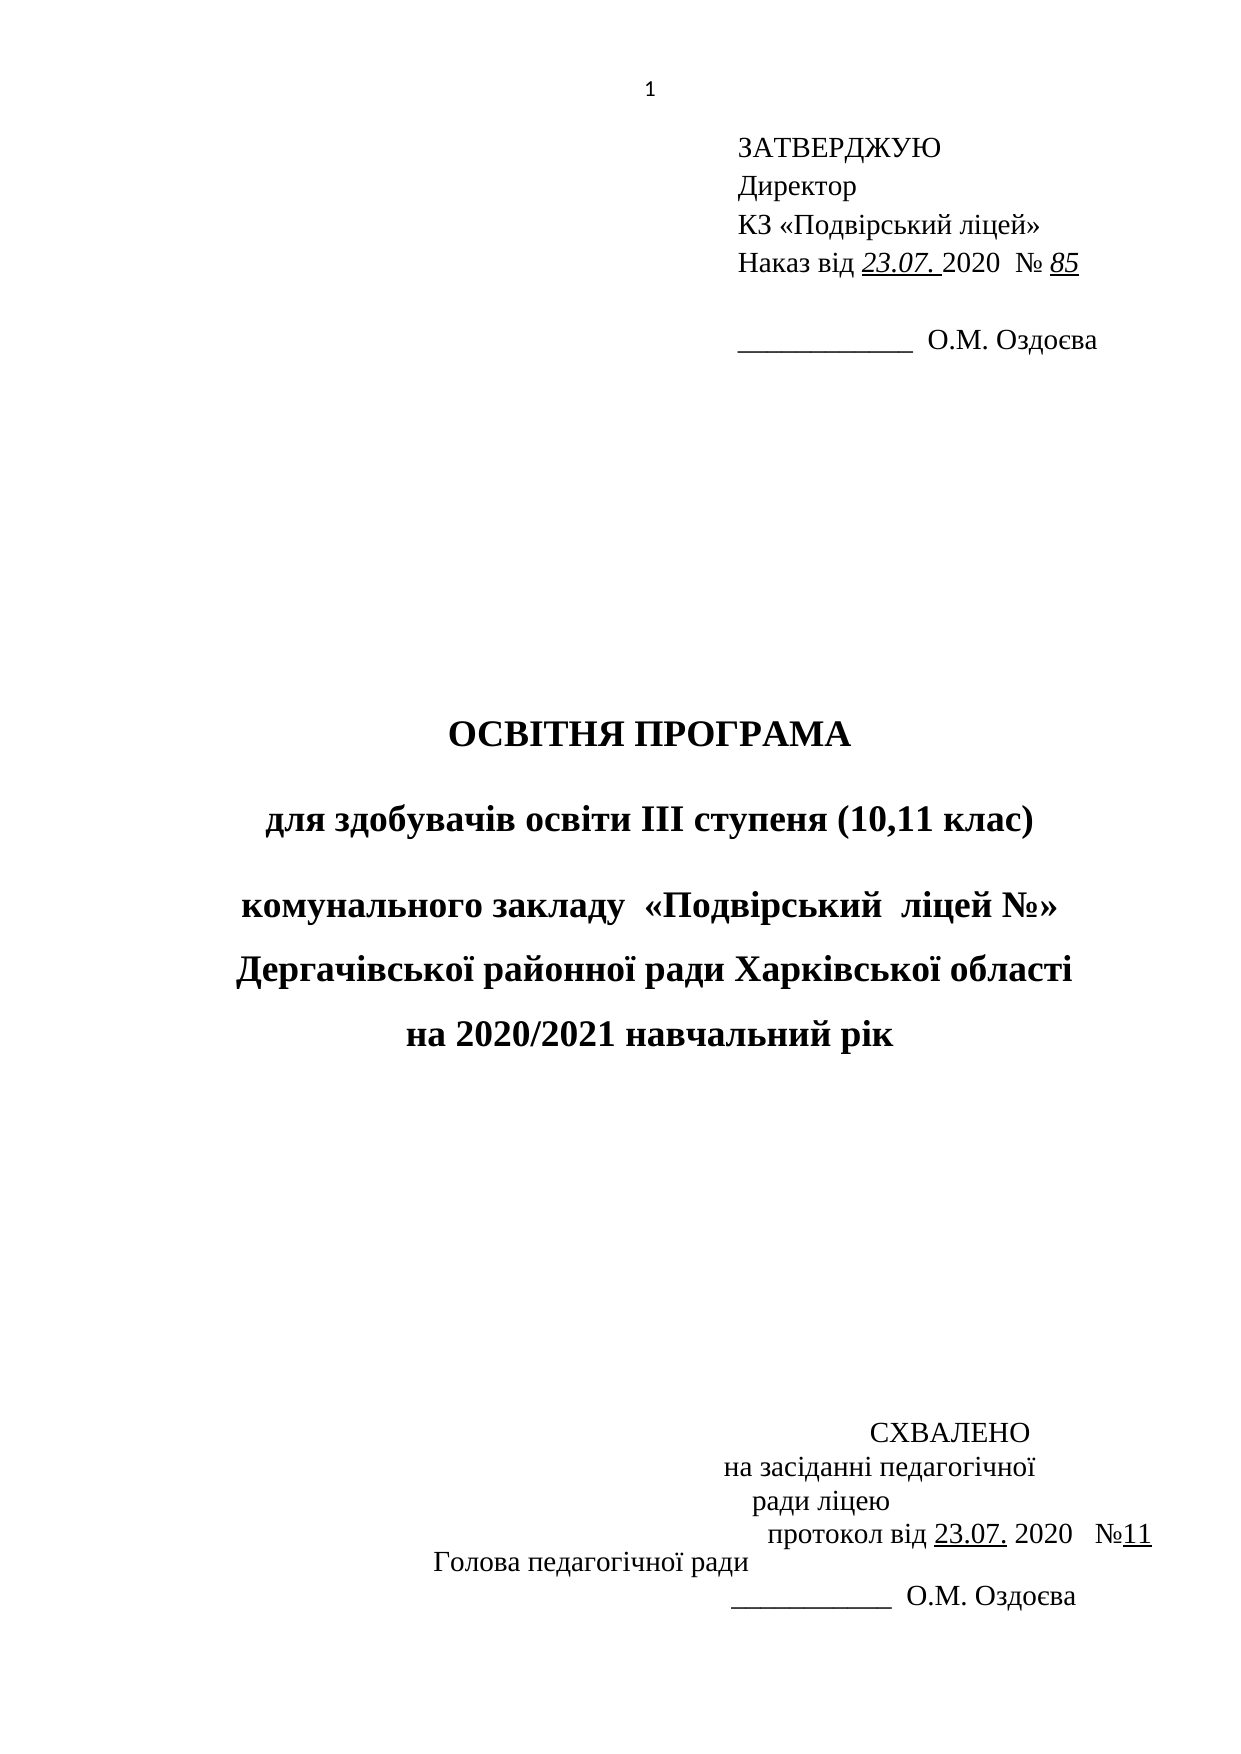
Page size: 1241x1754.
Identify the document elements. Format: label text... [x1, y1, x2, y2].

text Голова педагогічної ради [148, 1544, 1152, 1578]
subtitle Дергачівської районної ради Харківської області [148, 947, 1152, 990]
subtitle на 2020/2021 навчальний рік [148, 1011, 1152, 1054]
text Наказ від 23.07. 2020 № 85 [664, 245, 1152, 279]
text Директор [664, 168, 1152, 202]
subtitle комунального закладу «Подвірський ліцей №» [148, 882, 1152, 925]
text ___________ О.М. Оздоєва [148, 1578, 1152, 1611]
text ЗАТВЕРДЖУЮ [664, 130, 1152, 163]
text на засіданні педагогічної [148, 1449, 1152, 1483]
text ради ліцею [148, 1483, 1152, 1516]
text для здобувачів освіти ІІІ ступеня (10,11 клас) [148, 796, 1152, 839]
text ОСВІТНЯ ПРОГРАМА [148, 711, 1152, 754]
text протокол від 23.07. 2020 №11 [767, 1516, 1152, 1550]
text КЗ «Подвірський ліцей» [664, 207, 1152, 240]
text СХВАЛЕНО [148, 1416, 1152, 1449]
text ____________ О.М. Оздоєва [664, 322, 1152, 356]
